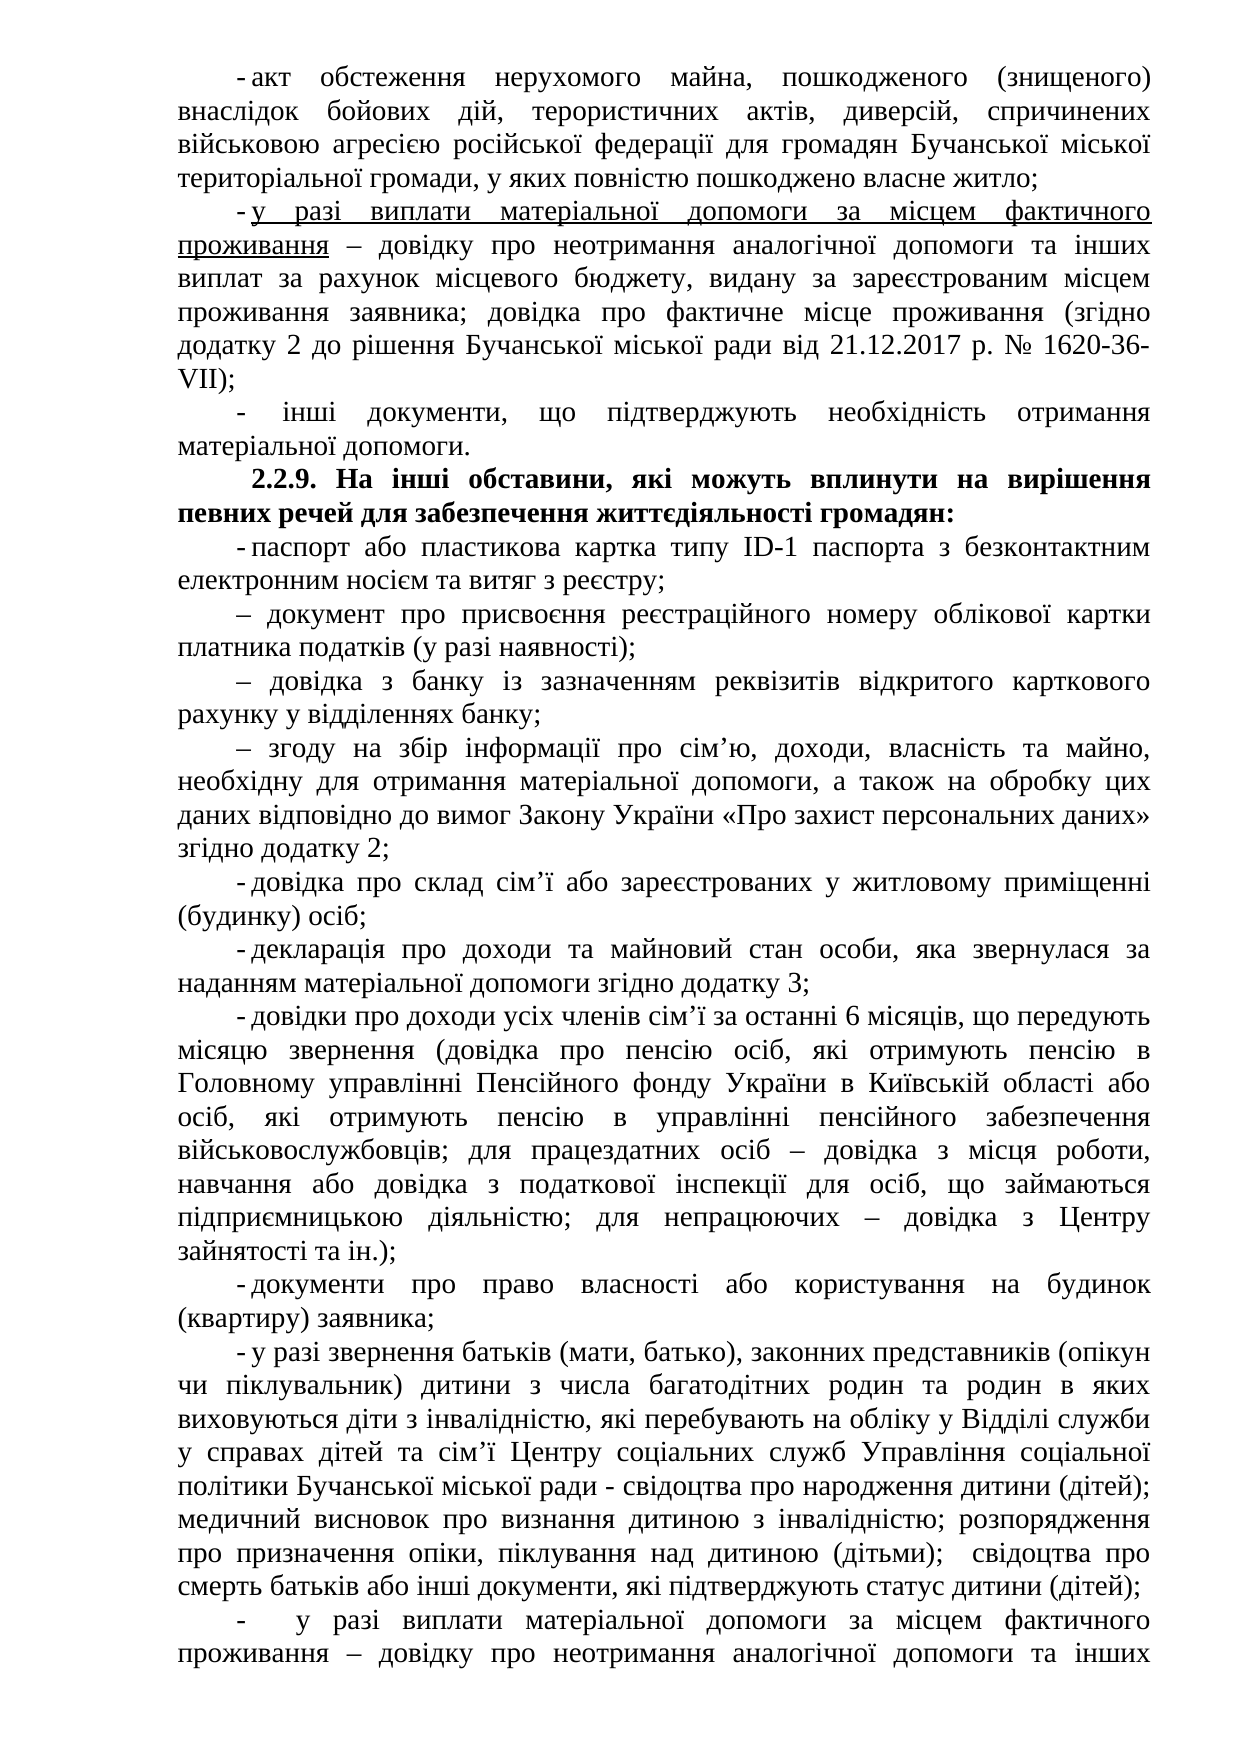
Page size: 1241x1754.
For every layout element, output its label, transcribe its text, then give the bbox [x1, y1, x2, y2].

list паспорт або пластикова картка типу ІD-1 паспорта з безконтактним електронним носієм та витяг з реєстру; [177, 529, 1152, 596]
text – згоду на збір інформації про сім’ю, доходи, власність та майно, необхідну для отримання матеріальної допомоги, а також на обробку цих даних відповідно до вимог Закону України «Про захист персональних даних» згідно додатку 2; [177, 730, 1152, 864]
list у разі звернення батьків (мати, батько), законних представників (опікун чи піклувальник) дитини з числа багатодітних родин та родин в яких виховуються діти з інвалідністю, які перебувають на обліку у Відділі служби у справах дітей та сім’ї Центру соціальних служб Управління соціальної політики Бучанської міської ради - свідоцтва про народження дитини (дітей); медичний висновок про визнання дитиною з інвалідністю; розпорядження про призначення опіки, піклування над дитиною (дітьми); свідоцтва про смерть батьків або інші документи, які підтверджують статус дитини (дітей); [177, 1334, 1152, 1602]
text – документ про присвоєння реєстраційного номеру облікової картки платника податків (у разі наявності); [177, 596, 1152, 663]
list довідки про доходи усіх членів сім’ї за останні 6 місяців, що передують місяцю звернення (довідка про пенсію осіб, які отримують пенсію в Головному управлінні Пенсійного фонду України в Київській області або осіб, які отримують пенсію в управлінні пенсійного забезпечення військовослужбовців; для працездатних осіб – довідка з місця роботи, навчання або довідка з податкової інспекції для осіб, що займаються підприємницькою діяльністю; для непрацюючих – довідка з Центру зайнятості та ін.); [177, 998, 1152, 1267]
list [177, 1602, 1152, 1669]
text 2.2.9. На інші обставини, які можуть вплинути на вирішення певних речей для забезпечення життєдіяльності громадян: [177, 462, 1152, 529]
list документи про право власності або користування на будинок (квартиру) заявника; [177, 1267, 1152, 1334]
list довідка про склад сім’ї або зареєстрованих у житловому приміщенні (будинку) осіб; [177, 864, 1152, 931]
list інші документи, що підтверджують необхідність отримання матеріальної допомоги. [177, 394, 1152, 462]
list акт обстеження нерухомого майна, пошкодженого (знищеного) внаслідок бойових дій, терористичних актів, диверсій, спричинених військовою агресією російської федерації для громадян Бучанської міської територіальної громади, у яких повністю пошкоджено власне житло; [177, 59, 1152, 193]
list декларація про доходи та майновий стан особи, яка звернулася за наданням матеріальної допомоги згідно додатку 3; [177, 931, 1152, 998]
text – довідка з банку із зазначенням реквізитів відкритого карткового рахунку у відділеннях банку; [177, 663, 1152, 730]
